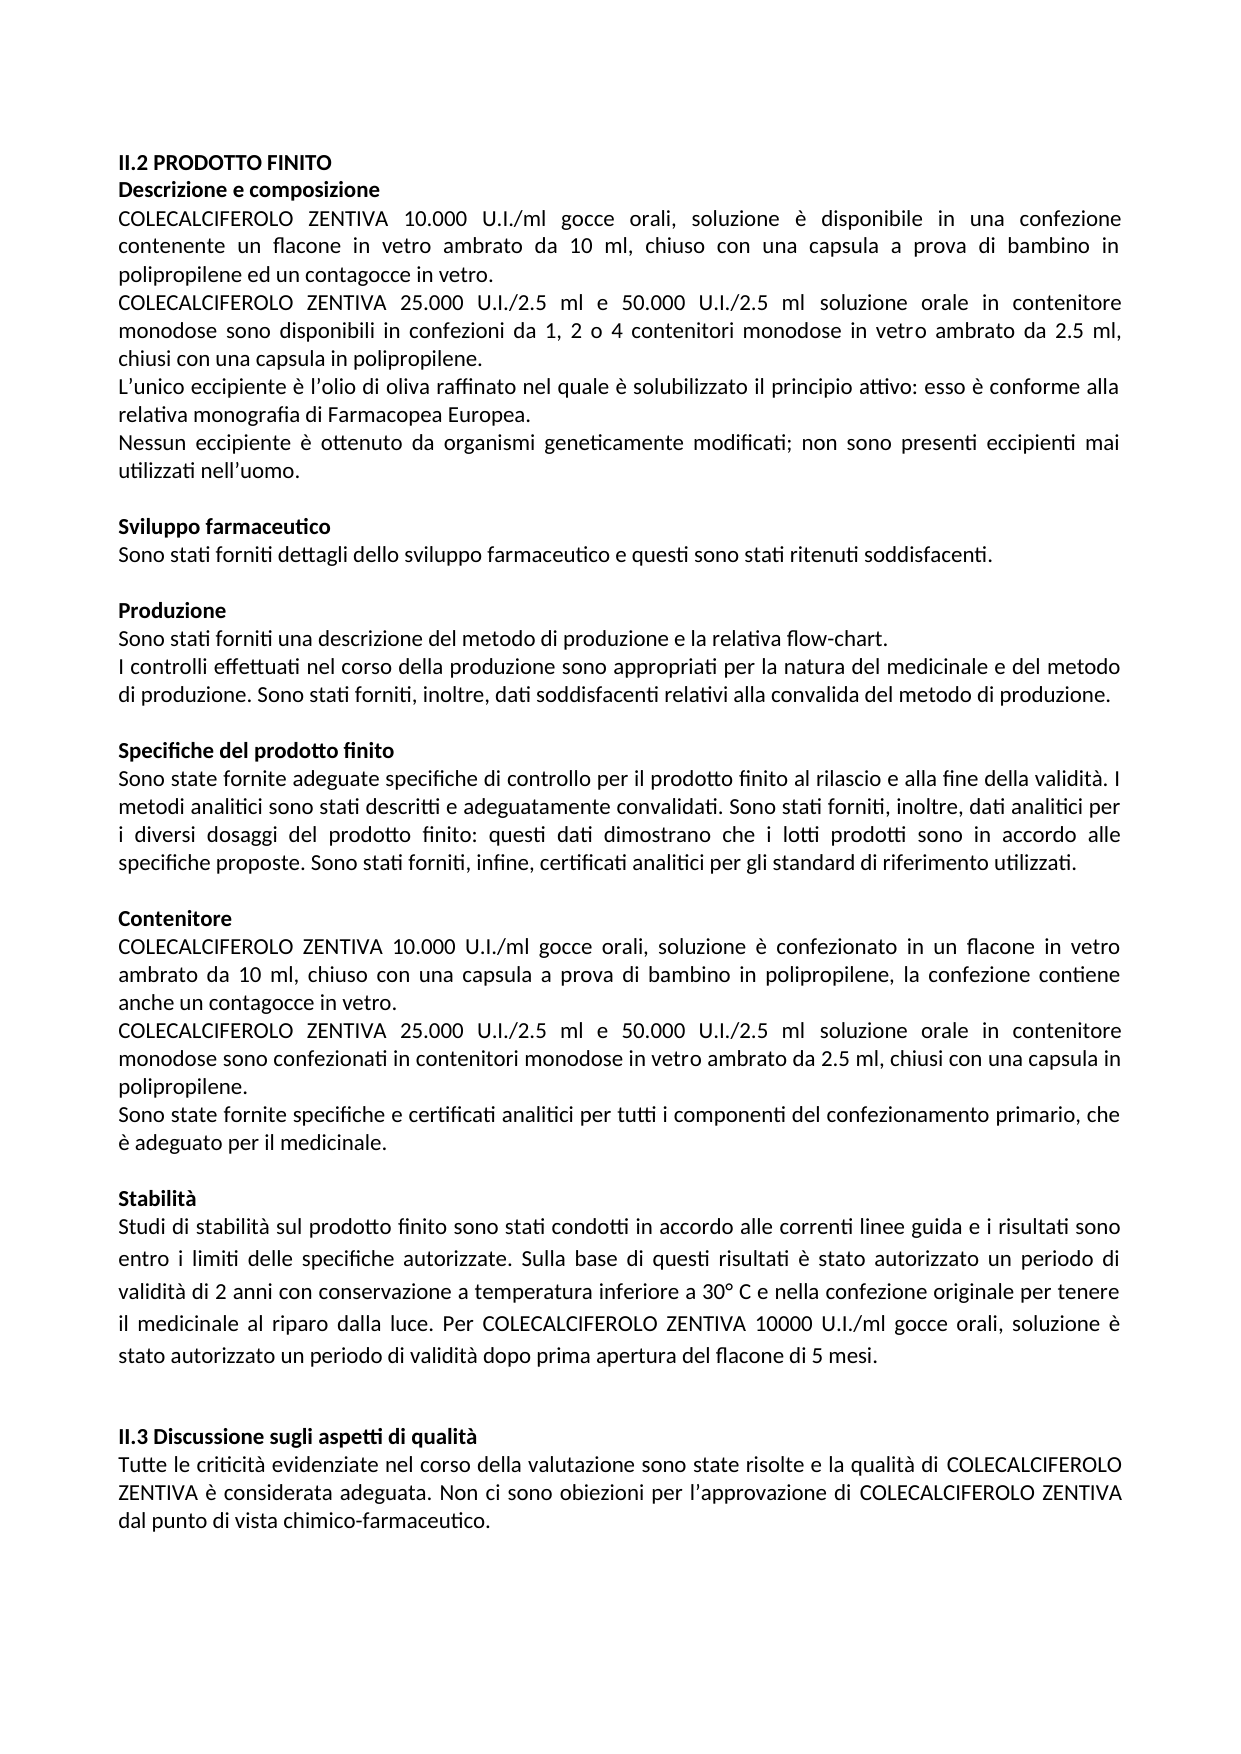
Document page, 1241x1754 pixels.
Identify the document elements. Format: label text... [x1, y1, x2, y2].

text Nessun eccipiente è ottenuto da organismi geneticamente modificati; non sono presenti eccipienti mai utilizzati nell’uomo. [118, 428, 1122, 484]
text II.2 PRODOTTO FINITO [118, 148, 1122, 176]
text L’unico eccipiente è l’olio di oliva raffinato nel quale è solubilizzato il principio attivo: esso è conforme alla relativa monografia di Farmacopea Europea. [118, 372, 1122, 428]
text Descrizione e composizione [118, 176, 1122, 204]
text Sono stati forniti una descrizione del metodo di produzione e la relativa flow-chart. [118, 624, 1122, 652]
text Stabilità [118, 1184, 1122, 1212]
text COLECALCIFEROLO ZENTIVA 10.000 U.I./ml gocce orali, soluzione è confezionato in un flacone in vetro ambrato da 10 ml, chiuso con una capsula a prova di bambino in polipropilene, la confezione contiene anche un contagocce in vetro. [118, 932, 1122, 1016]
text Specifiche del prodotto finito [118, 736, 1122, 764]
text Sono state fornite adeguate specifiche di controllo per il prodotto finito al rilascio e alla fine della validità. I metodi analitici sono stati descritti e adeguatamente convalidati. Sono stati forniti, inoltre, dati analitici per i diversi dosaggi del prodotto finito: questi dati dimostrano che i lotti prodotti sono in accordo alle specifiche proposte. Sono stati forniti, infine, certificati analitici per gli standard di riferimento utilizzati. [118, 764, 1122, 876]
text Produzione [118, 596, 1122, 624]
text Sono state fornite specifiche e certificati analitici per tutti i componenti del confezionamento primario, che è adeguato per il medicinale. [118, 1100, 1122, 1156]
text Sono stati forniti dettagli dello sviluppo farmaceutico e questi sono stati ritenuti soddisfacenti. [118, 540, 1122, 568]
text Studi di stabilità sul prodotto finito sono stati condotti in accordo alle correnti linee guida e i risultati sono entro i limiti delle specifiche autorizzate. Sulla base di questi risultati è stato autorizzato un periodo di validità di 2 anni con conservazione a temperatura inferiore a 30° C e nella confezione originale per tenere il medicinale al riparo dalla luce. Per COLECALCIFEROLO ZENTIVA 10000 U.I./ml gocce orali, soluzione è stato autorizzato un periodo di validità dopo prima apertura del flacone di 5 mesi. [118, 1212, 1122, 1369]
text Sviluppo farmaceutico [118, 512, 1122, 540]
text Contenitore [118, 904, 1122, 932]
text COLECALCIFEROLO ZENTIVA 10.000 U.I./ml gocce orali, soluzione è disponibile in una confezione contenente un flacone in vetro ambrato da 10 ml, chiuso con una capsula a prova di bambino in polipropilene ed un contagocce in vetro. [118, 204, 1122, 288]
text II.3 Discussione sugli aspetti di qualità [118, 1422, 1122, 1450]
text COLECALCIFEROLO ZENTIVA 25.000 U.I./2.5 ml e 50.000 U.I./2.5 ml soluzione orale in contenitore monodose sono confezionati in contenitori monodose in vetro ambrato da 2.5 ml, chiusi con una capsula in polipropilene. [118, 1016, 1122, 1100]
text COLECALCIFEROLO ZENTIVA 25.000 U.I./2.5 ml e 50.000 U.I./2.5 ml soluzione orale in contenitore monodose sono disponibili in confezioni da 1, 2 o 4 contenitori monodose in vetro ambrato da 2.5 ml, chiusi con una capsula in polipropilene. [118, 288, 1122, 372]
text I controlli effettuati nel corso della produzione sono appropriati per la natura del medicinale e del metodo di produzione. Sono stati forniti, inoltre, dati soddisfacenti relativi alla convalida del metodo di produzione. [118, 652, 1122, 708]
text Tutte le criticità evidenziate nel corso della valutazione sono state risolte e la qualità di COLECALCIFEROLO ZENTIVA è considerata adeguata. Non ci sono obiezioni per l’approvazione di COLECALCIFEROLO ZENTIVA dal punto di vista chimico-farmaceutico. [118, 1450, 1122, 1534]
